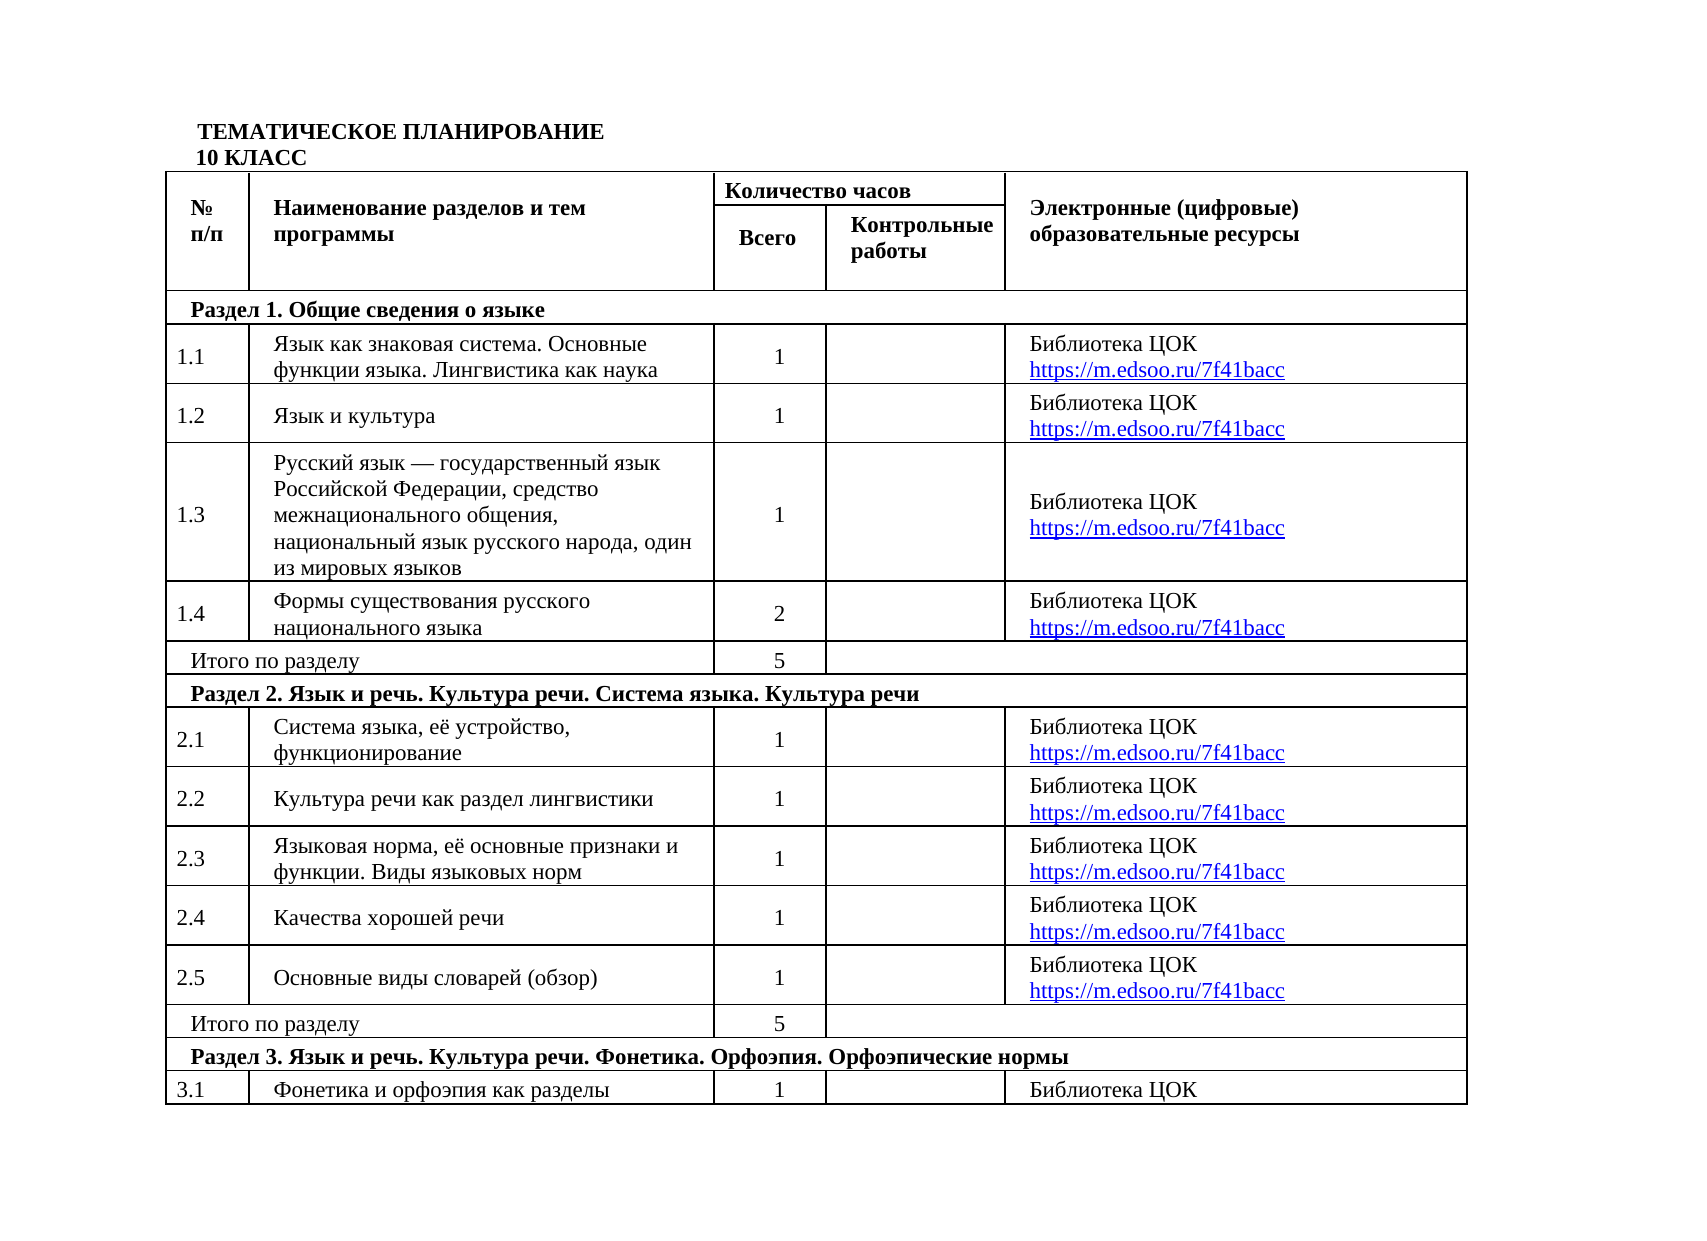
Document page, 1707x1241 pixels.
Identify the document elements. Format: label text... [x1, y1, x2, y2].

table_header Наименование разделов и тем программы [250, 172, 714, 290]
table_cell Библиотека ЦОК https://m.edsoo.ru/7f41bacc [1006, 708, 1466, 766]
table_cell Языковая норма, её основные признаки и функции. Виды языковых норм [250, 827, 713, 884]
table_cell Библиотека ЦОК https://m.edsoo.ru/7f41bacc [1006, 946, 1466, 1003]
table_cell 1 [715, 708, 825, 766]
table_cell Библиотека ЦОК https://m.edsoo.ru/7f41bacc [1006, 325, 1466, 382]
table_cell 1 [715, 325, 825, 382]
table_cell Язык как знаковая система. Основные функции языка. Лингвистика как наука [250, 325, 713, 382]
table_cell [827, 886, 1004, 944]
table_cell Качества хорошей речи [250, 886, 713, 944]
table_cell 2.2 [167, 767, 248, 825]
table_cell [827, 443, 1004, 580]
text ТЕМАТИЧЕСКОЕ ПЛАНИРОВАНИЕ [190, 118, 1618, 144]
table_cell 1 [715, 886, 825, 944]
table_cell 5 [715, 642, 825, 673]
table_cell Русский язык — государственный язык Российской Федерации, средство межнационального общения, национальный язык русского народа, один из мировых языков [250, 443, 713, 580]
table_cell 1 [715, 827, 825, 884]
table_header № п/п [167, 172, 249, 290]
table_cell [827, 827, 1004, 884]
table_header Количество часов [715, 172, 1005, 204]
table_cell Культура речи как раздел лингвистики [250, 767, 713, 825]
table_cell 1 [715, 384, 825, 442]
table_cell Итого по разделу [167, 1005, 713, 1037]
table_cell [827, 325, 1004, 382]
table_header Электронные (цифровые) образовательные ресурсы [1006, 172, 1466, 290]
table_cell [827, 708, 1004, 766]
table_cell 2.5 [167, 946, 248, 1003]
table_cell Библиотека ЦОК https://m.edsoo.ru/7f41bacc [1006, 384, 1466, 442]
table_cell Раздел 2. Язык и речь. Культура речи. Система языка. Культура речи [167, 675, 1466, 706]
table_cell 5 [715, 1005, 825, 1037]
table_cell 3.1 [167, 1071, 248, 1103]
table_cell 1 [715, 1071, 825, 1103]
table_cell Всего [715, 206, 825, 290]
table_cell 1 [715, 946, 825, 1003]
table_cell 2 [715, 582, 825, 640]
table_cell Библиотека ЦОК https://m.edsoo.ru/7f41bacc [1006, 767, 1466, 825]
table_cell 2.4 [167, 886, 248, 944]
table_cell Система языка, её устройство, функционирование [250, 708, 713, 766]
table_cell 2.1 [167, 708, 248, 766]
table_cell Контрольные работы [827, 206, 1004, 290]
table_cell Язык и культура [250, 384, 713, 442]
table_cell Основные виды словарей (обзор) [250, 946, 713, 1003]
table_cell Раздел 3. Язык и речь. Культура речи. Фонетика. Орфоэпия. Орфоэпические нормы [167, 1038, 1466, 1070]
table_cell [1006, 1071, 1466, 1103]
table_cell Раздел 1. Общие сведения о языке [167, 291, 1466, 323]
table_cell [827, 767, 1004, 825]
table_cell [827, 1005, 1466, 1037]
text 10 КЛАСС [190, 144, 1618, 171]
table_cell [827, 582, 1004, 640]
table_cell 1 [715, 767, 825, 825]
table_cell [250, 1071, 713, 1103]
table_cell Библиотека ЦОК https://m.edsoo.ru/7f41bacc [1006, 582, 1466, 640]
table_cell Формы существования русского национального языка [250, 582, 713, 640]
table_cell Итого по разделу [167, 642, 713, 673]
table_cell 1.2 [167, 384, 248, 442]
table_cell [827, 946, 1004, 1003]
table_cell [827, 642, 1466, 673]
table_cell Библиотека ЦОК https://m.edsoo.ru/7f41bacc [1006, 886, 1466, 944]
table_cell 2.3 [167, 827, 248, 884]
table_cell Библиотека ЦОК https://m.edsoo.ru/7f41bacc [1006, 443, 1466, 580]
table_cell [827, 1071, 1004, 1103]
table_cell [827, 384, 1004, 442]
table_cell 1.3 [167, 443, 248, 580]
table_cell 1 [715, 443, 825, 580]
table_cell 1.4 [167, 582, 248, 640]
table_cell Библиотека ЦОК https://m.edsoo.ru/7f41bacc [1006, 827, 1466, 884]
table_cell 1.1 [167, 325, 248, 382]
